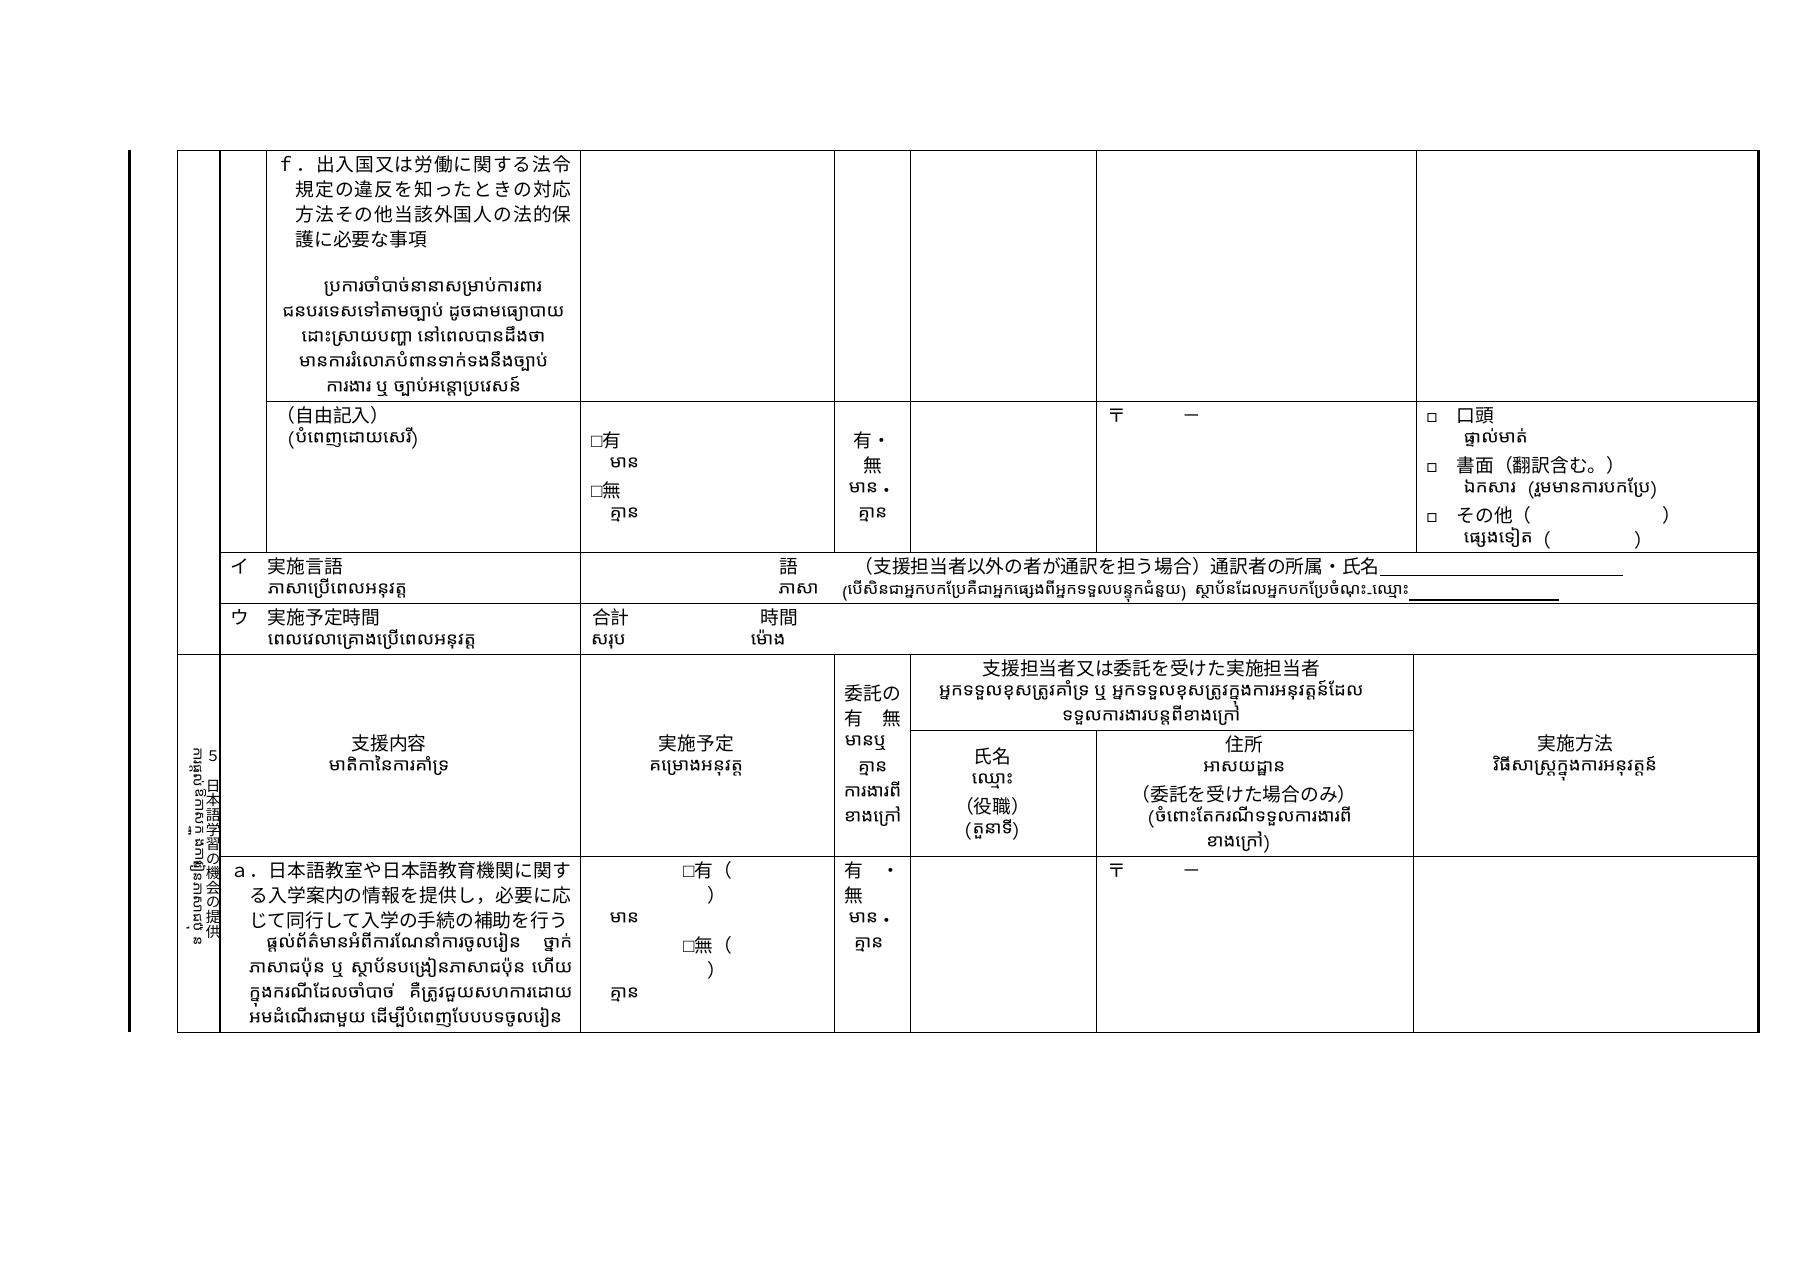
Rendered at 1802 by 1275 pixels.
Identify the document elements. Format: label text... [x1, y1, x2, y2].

table_cell 支援内容 មាតិកានៃការគាំទ្រ [221, 655, 580, 856]
table_cell 〒 － [1097, 402, 1416, 552]
table_cell [911, 402, 1096, 552]
table_cell ウ 実施予定時間 ពេលវេលាគ្រោងប្រើពេលអនុវត្ត [221, 604, 580, 654]
table_cell 住所 អាសយដ្ឋាន （委託を受けた場合のみ） （ចំពោះតែករណីទទួលការងារពីខាងក្រៅ） [1097, 731, 1413, 856]
table_cell 支援担当者又は委託を受けた実施担当者 អ្នកទទួលខុសត្រូវគាំទ្រ ឬ អ្នកទទួលខុសត្រូវក្នុងការអនុវត្តន៍ដែលទទួលការងារបន្តពីខាងក្រៅ [911, 655, 1413, 730]
table_cell [1414, 857, 1757, 1032]
table_cell イ 実施言語 ភាសាប្រើពេលអនុវត្ត [221, 553, 580, 603]
table_cell 有・無 មាន・ គ្មាន [835, 857, 910, 1032]
table_cell 実施方法 វិធីសាស្រ្តក្នុងការអនុវត្តន៍ [1414, 655, 1757, 856]
table_cell ５ 日本語学習の機会の提供 ការផ្តល់ឱកាសក្នុងការរៀនភាសាជប៉ុន [178, 655, 219, 1032]
table_cell ｆ．出入国又は労働に関する法令規定の違反を知ったときの対応方法その他当該外国人の法的保護に必要な事項 ប្រការចាំបាច់នានាសម្រាប់ការពារជនបរទេសទៅតាមច្បាប់ ដូចជាមធ្យោបាយដោះស្រាយបញ្ហា នៅពេលបានដឹងថា មានការរំលោភបំពានទាក់ទងនឹងច្បាប់ការងារ ឬ ច្បាប់អន្តោប្រវេសន៍ [267, 151, 580, 401]
table_cell 委託の 有 無 មានឬ គ្មាន ការងារពី ខាងក្រៅ [835, 655, 910, 856]
table_cell 氏名 ឈ្មោះ （役職） （តួនាទី） [911, 731, 1096, 856]
table_cell （自由記入） （បំពេញដោយសេរី） [267, 402, 580, 552]
table_cell 語 （支援担当者以外の者が通訳を担う場合）通訳者の所属・氏名 ភាសា (បើសិនជាអ្នកបកប្រែគឺជាអ្នកផ្សេងពីអ្នកទទួលបន្ទុកជំនួយ) ស្ថាប័នដែលអ្នកបកប្រែចំណុះ-ឈ្មោះ [581, 553, 1757, 603]
table_cell □ 口頭 ផ្ទាល់មាត់ □ 書面（翻訳含む。） ឯកសារ（រួមមានការបកប្រែ） □ その他（ ） ផ្សេងទៀត（ ） [1417, 402, 1757, 552]
table_cell 実施予定 គម្រោងអនុវត្ត [581, 655, 834, 856]
table_cell ａ．日本語教室や日本語教育機関に関する入学案内の情報を提供し，必要に応じて同行して入学の手続の補助を行う ផ្តល់ព័ត៌មានអំពីការណែនាំការចូលរៀន ថ្នាក់ភាសាជប៉ុន ឬ ស្ថាប័នបង្រៀនភាសាជប៉ុន ហើយ ក្នុងករណីដែលចាំបាច់ គឺត្រូវជួយសហការដោយអមដំណើរជាមួយ ដើម្បីបំពេញបែបបទចូលរៀន [221, 857, 580, 1032]
table_cell 合計 時間 សរុប ម៉ោង [581, 604, 1757, 654]
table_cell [581, 857, 834, 1032]
table_cell 有・無 មាន・ គ្មាន [835, 402, 910, 552]
table_cell [911, 857, 1096, 1032]
table_cell 〒 － [1097, 857, 1413, 1032]
table_cell □有 មាន □無 គ្មាន [581, 402, 834, 552]
